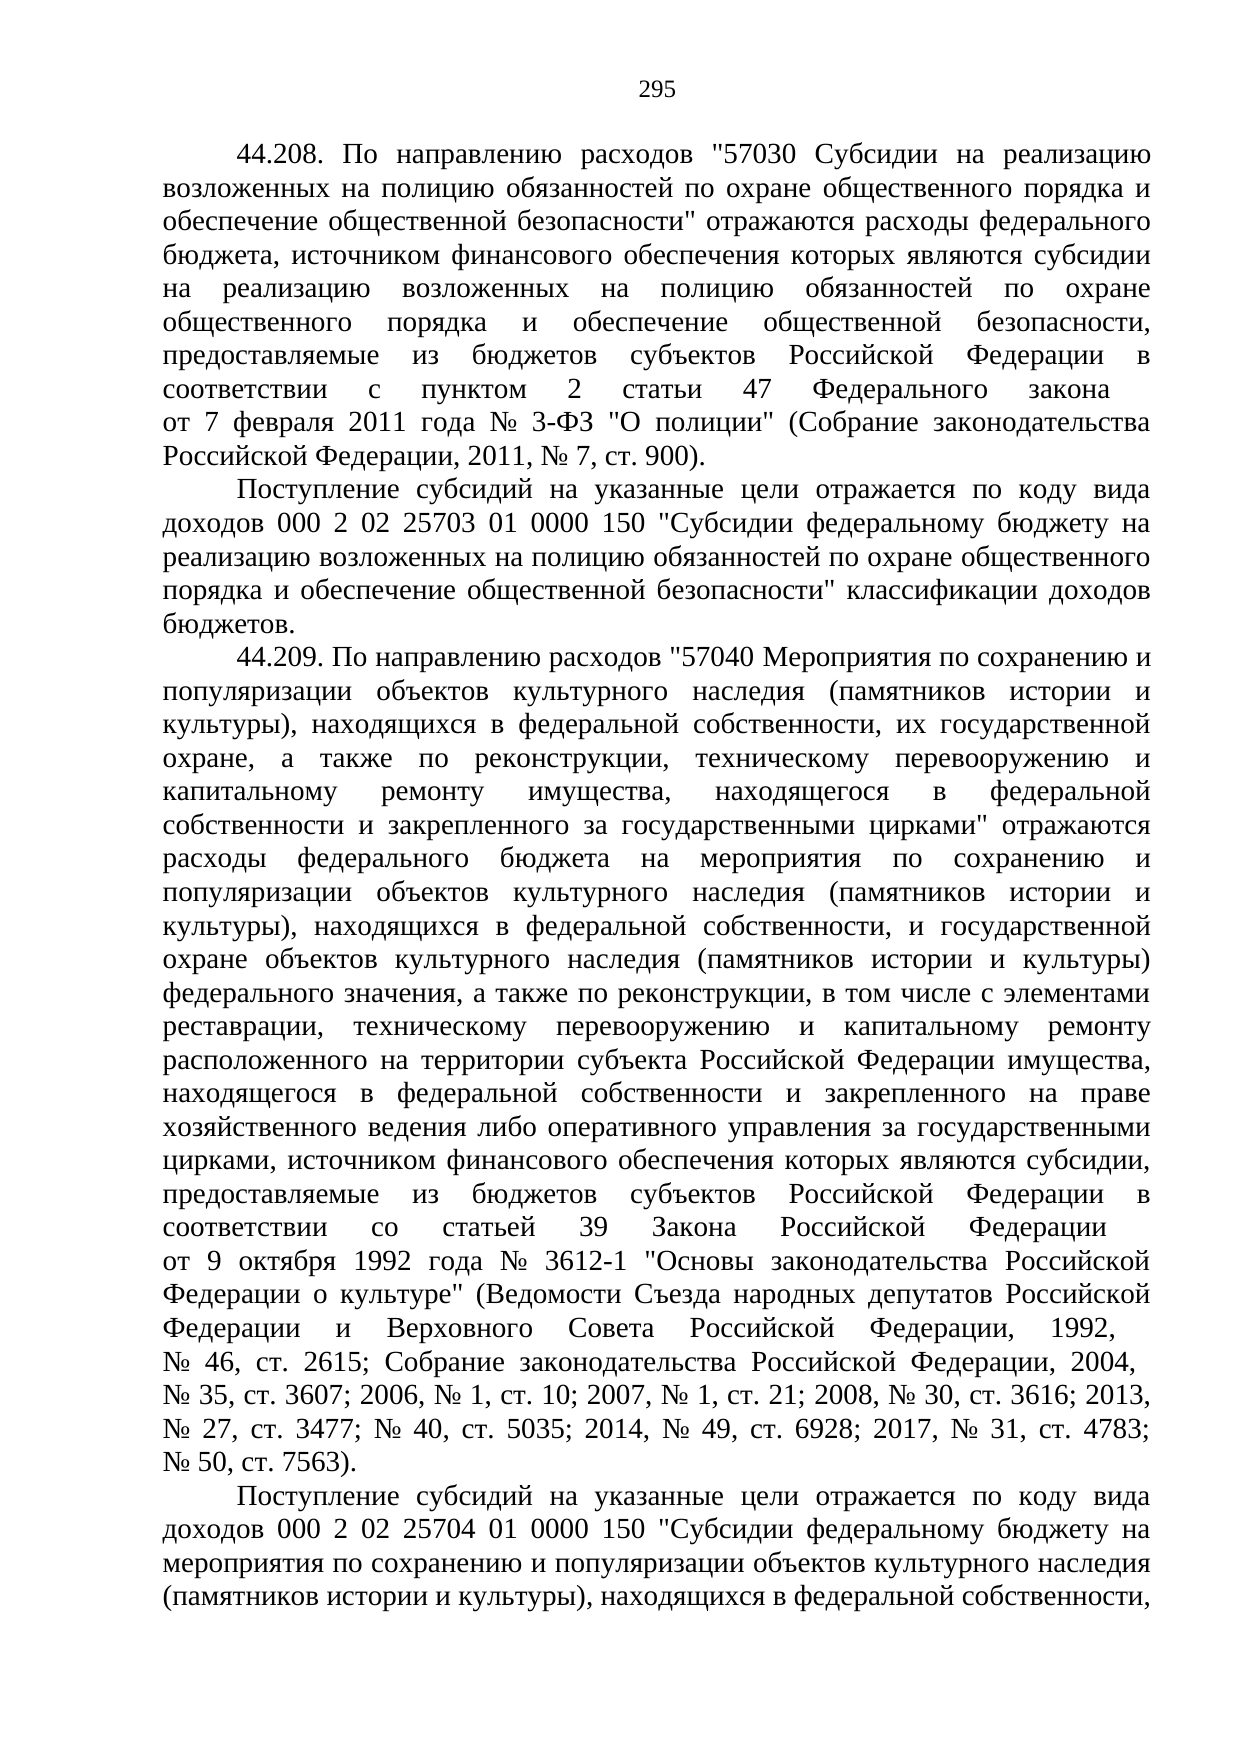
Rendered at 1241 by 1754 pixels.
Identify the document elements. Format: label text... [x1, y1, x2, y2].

text 44.209. По направлению расходов "57040 Мероприятия по сохранению и популяризации объектов культурного наследия (памятников истории и культуры), находящихся в федеральной собственности, их государственной охране, а также по реконструкции, техническому перевооружению и капитальному ремонту имущества, находящегося в федеральной собственности и закрепленного за государственными цирками" отражаются расходы федерального бюджета на мероприятия по сохранению и популяризации объектов культурного наследия (памятников истории и культуры), находящихся в федеральной собственности, и государственной охране объектов культурного наследия (памятников истории и культуры) федерального значения, а также по реконструкции, в том числе с элементами реставрации, техническому перевооружению и капитальному ремонту расположенного на территории субъекта Российской Федерации имущества, находящегося в федеральной собственности и закрепленного на праве хозяйственного ведения либо оперативного управления за государственными цирками, источником финансового обеспечения которых являются субсидии, предоставляемые из бюджетов субъектов Российской Федерации в соответствии со статьей 39 Закона Российской Федерации от 9 октября 1992 года № 3612-1 "Основы законодательства Российской Федерации о культуре" (Ведомости Съезда народных депутатов Российской Федерации и Верховного Совета Российской Федерации, 1992, № 46, ст. 2615; Собрание законодательства Российской Федерации, 2004, № 35, ст. 3607; 2006, № 1, ст. 10; 2007, № 1, ст. 21; 2008, № 30, ст. 3616; 2013, № 27, ст. 3477; № 40, ст. 5035; 2014, № 49, ст. 6928; 2017, № 31, ст. 4783; № 50, ст. 7563). [162, 639, 1152, 1478]
text Поступление субсидий на указанные цели отражается по коду вида доходов 000 2 02 25703 01 0000 150 "Субсидии федеральному бюджету на реализацию возложенных на полицию обязанностей по охране общественного порядка и обеспечение общественной безопасности" классификации доходов бюджетов. [162, 472, 1152, 639]
text 44.208. По направлению расходов "57030 Субсидии на реализацию возложенных на полицию обязанностей по охране общественного порядка и обеспечение общественной безопасности" отражаются расходы федерального бюджета, источником финансового обеспечения которых являются субсидии на реализацию возложенных на полицию обязанностей по охране общественного порядка и обеспечение общественной безопасности, предоставляемые из бюджетов субъектов Российской Федерации в соответствии с пунктом 2 статьи 47 Федерального закона от 7 февраля 2011 года № 3-ФЗ "О полиции" (Собрание законодательства Российской Федерации, 2011, № 7, ст. 900). [162, 136, 1152, 472]
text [162, 1478, 1152, 1612]
